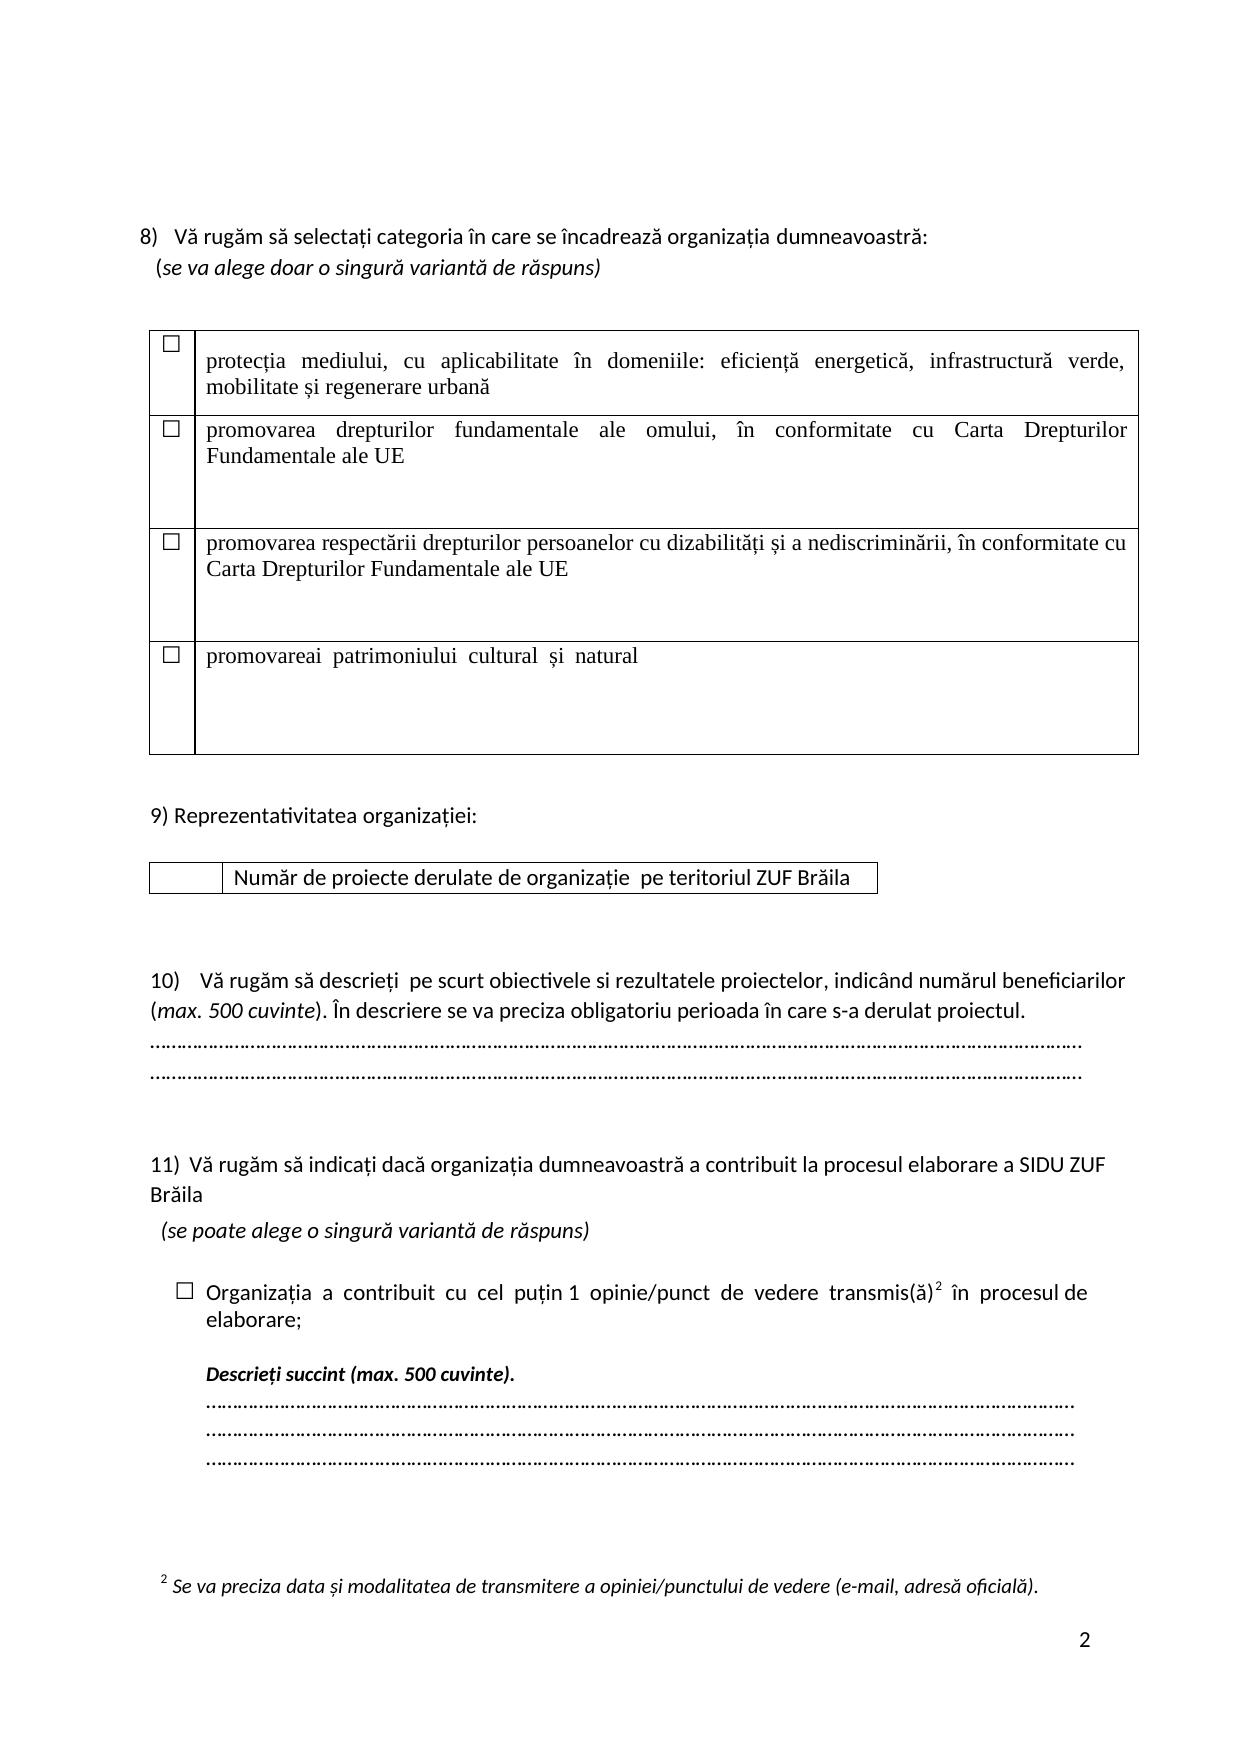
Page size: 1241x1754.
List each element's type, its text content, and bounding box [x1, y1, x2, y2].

table_header Organizația a contribuit cu cel puțin 1 opinie/punct de vedere transmis(ă) în procesul de elaborare; Descrieți succint (max. 500 cuvinte). ………………………………………………………………………………………………………………………………………………… ………………………………………………………………………………………………………………………………………………… ………………………………………………………………………………………………………………………………………………… [200, 1280, 1111, 1514]
table_cell ☐ [150, 529, 194, 641]
table_header protecția mediului, cu aplicabilitate în domeniile: eficiență energetică, infrastructură verde, mobilitate și regenerare urbană [196, 331, 1138, 415]
table_header ☐ [150, 331, 194, 415]
table_cell promovareai patrimoniului cultural și natural [196, 642, 1138, 754]
table_cell ☐ [150, 642, 194, 754]
table_header ☐ [151, 1280, 200, 1514]
table_cell promovarea drepturilor fundamentale ale omului, în conformitate cu Carta Drepturilor Fundamentale ale UE [196, 416, 1138, 528]
text …………………………………………………………………………………………………………………………………………………………… [150, 1027, 1103, 1054]
table_header [150, 863, 222, 893]
text (se va alege doar o singură variantă de răspuns) [155, 253, 1103, 281]
list Vă rugăm să indicați dacă organizația dumneavoastră a contribuit la procesul elaborare a SIDU ZUF Brăila [150, 1150, 1128, 1209]
text (se poate alege o singură variantă de răspuns) [160, 1217, 1103, 1245]
list Vă rugăm să descrieți pe scurt obiectivele si rezultatele proiectelor, indicând numărul beneficiarilor (max. 500 cuvinte). În descriere se va preciza obligatoriu perioada în care s-a derulat proiectul. [150, 966, 1128, 1024]
table_cell ☐ [150, 416, 194, 528]
table_header Număr de proiecte derulate de organizație pe teritoriul ZUF Brăila [223, 863, 877, 893]
table_cell promovarea respectării drepturilor persoanelor cu dizabilități și a nediscriminării, în conformitate cu Carta Drepturilor Fundamentale ale UE [196, 529, 1138, 641]
list Reprezentativitatea organizației: [150, 802, 1103, 830]
list Vă rugăm să selectați categoria în care se încadrează organizația dumneavoastră: [139, 222, 1103, 251]
text …………………………………………………………………………………………………………………………………………………………… [150, 1057, 1103, 1085]
